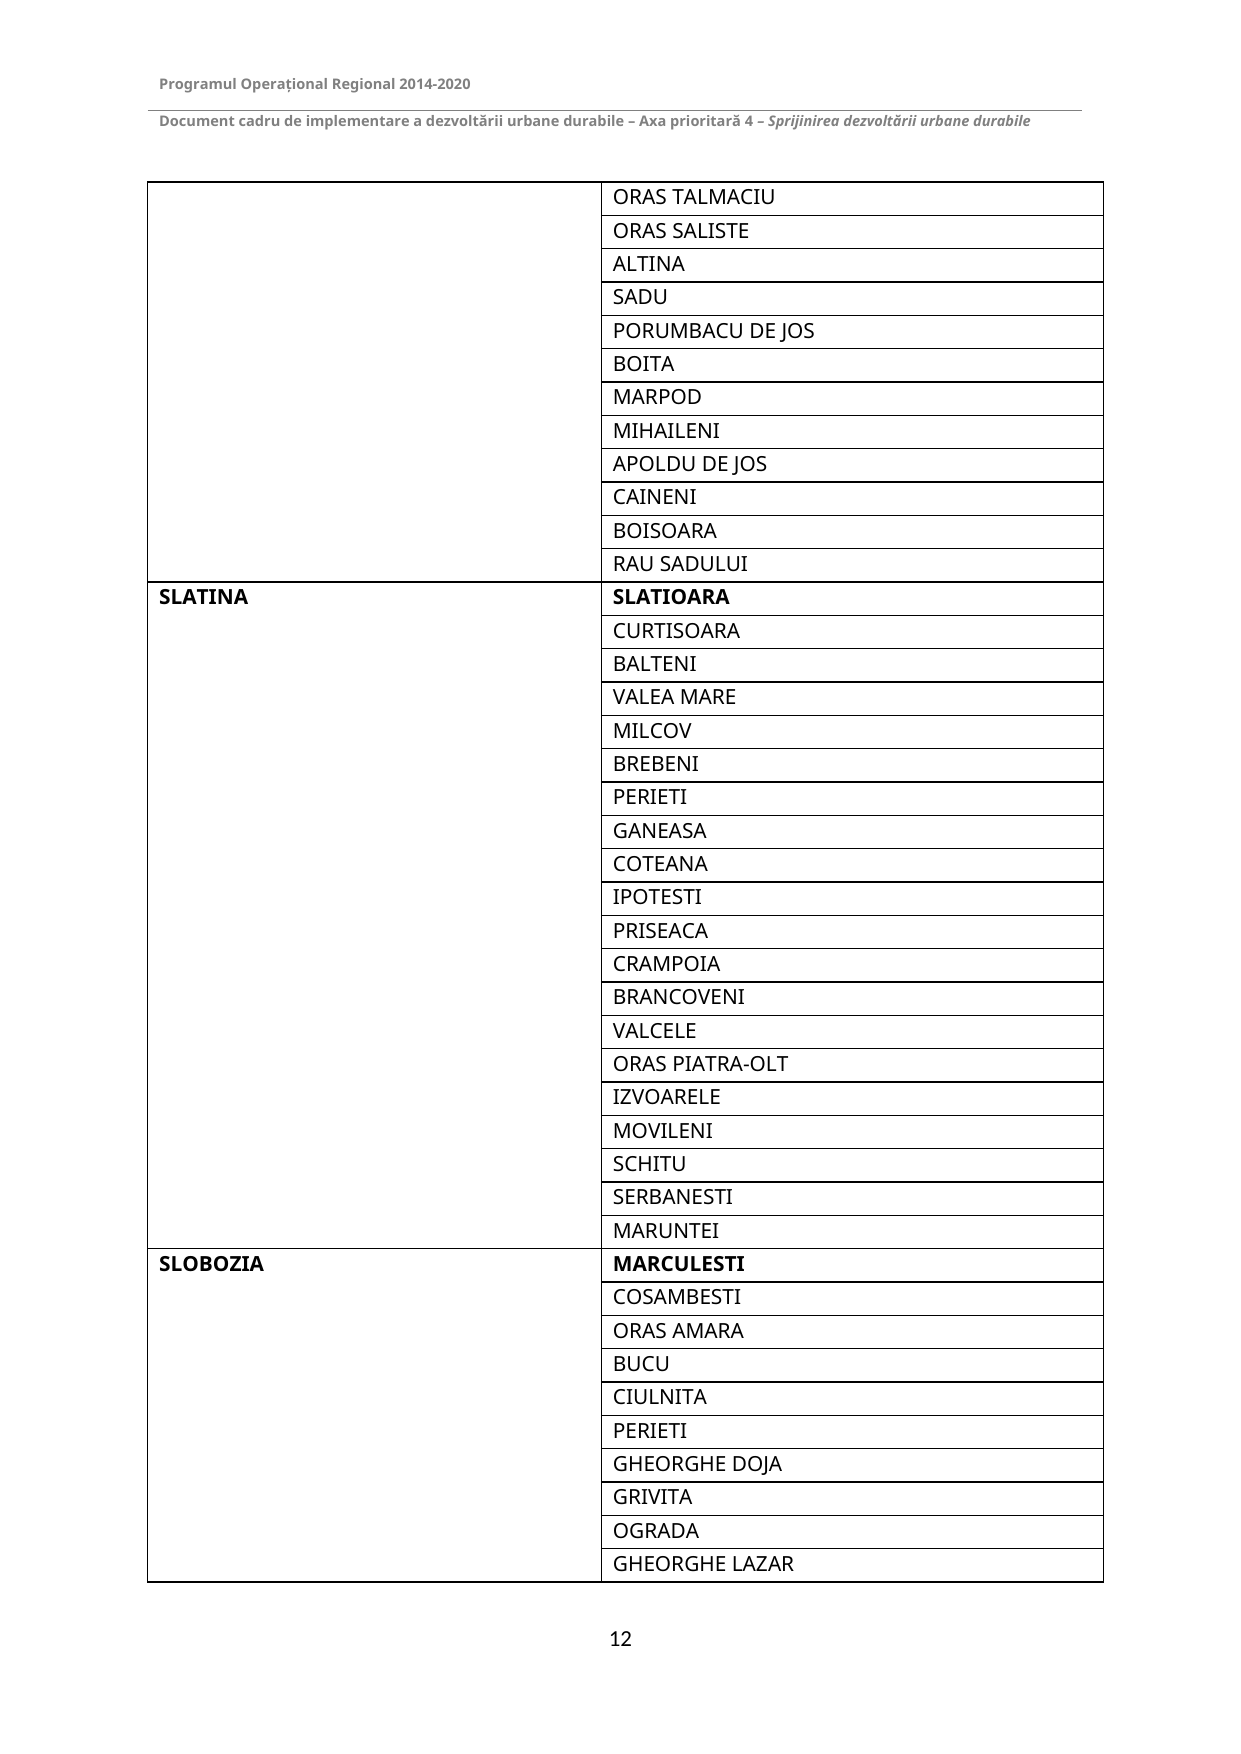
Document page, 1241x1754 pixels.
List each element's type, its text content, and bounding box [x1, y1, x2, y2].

table_cell IPOTESTI [602, 883, 1103, 915]
table_cell MARUNTEI [602, 1216, 1103, 1248]
table_cell BREBENI [602, 749, 1103, 781]
table_cell ORAS TALMACIU [602, 183, 1103, 215]
table_cell COTEANA [602, 849, 1103, 881]
table_cell ORAS AMARA [602, 1316, 1103, 1348]
table_cell PERIETI [602, 783, 1103, 815]
table_cell ORAS SALISTE [602, 216, 1103, 248]
table_cell SLATINA [148, 583, 601, 1248]
table_cell COSAMBESTI [602, 1283, 1103, 1315]
table_cell GANEASA [602, 816, 1103, 848]
table_cell SLATIOARA [602, 583, 1103, 615]
table_cell CURTISOARA [602, 616, 1103, 648]
table_cell VALCELE [602, 1016, 1103, 1048]
table_cell MIHAILENI [602, 416, 1103, 448]
table_cell MOVILENI [602, 1116, 1103, 1148]
table_cell SADU [602, 283, 1103, 315]
table_cell CAINENI [602, 483, 1103, 515]
table_cell RAU SADULUI [602, 549, 1103, 581]
table_cell BOISOARA [602, 516, 1103, 548]
table_cell ORAS PIATRA-OLT [602, 1049, 1103, 1081]
table_cell OGRADA [602, 1516, 1103, 1548]
table_cell GHEORGHE DOJA [602, 1449, 1103, 1481]
table_cell CRAMPOIA [602, 949, 1103, 981]
table_cell PRISEACA [602, 916, 1103, 948]
table_cell BRANCOVENI [602, 983, 1103, 1015]
table_cell VALEA MARE [602, 683, 1103, 715]
table_cell PORUMBACU DE JOS [602, 316, 1103, 348]
table_cell MILCOV [602, 716, 1103, 748]
table_cell BALTENI [602, 649, 1103, 681]
table_cell GHEORGHE LAZAR [602, 1549, 1103, 1581]
table_cell CIULNITA [602, 1383, 1103, 1415]
table_cell ALTINA [602, 249, 1103, 281]
table_cell PERIETI [602, 1416, 1103, 1448]
table_cell SERBANESTI [602, 1183, 1103, 1215]
table_cell BUCU [602, 1349, 1103, 1381]
table_cell GRIVITA [602, 1483, 1103, 1515]
table_cell IZVOARELE [602, 1083, 1103, 1115]
table_cell MARPOD [602, 383, 1103, 415]
table_cell SCHITU [602, 1149, 1103, 1181]
table_cell BOITA [602, 349, 1103, 381]
table_cell APOLDU DE JOS [602, 449, 1103, 481]
table_cell MARCULESTI [602, 1249, 1103, 1281]
table_cell SLOBOZIA [148, 1249, 601, 1581]
